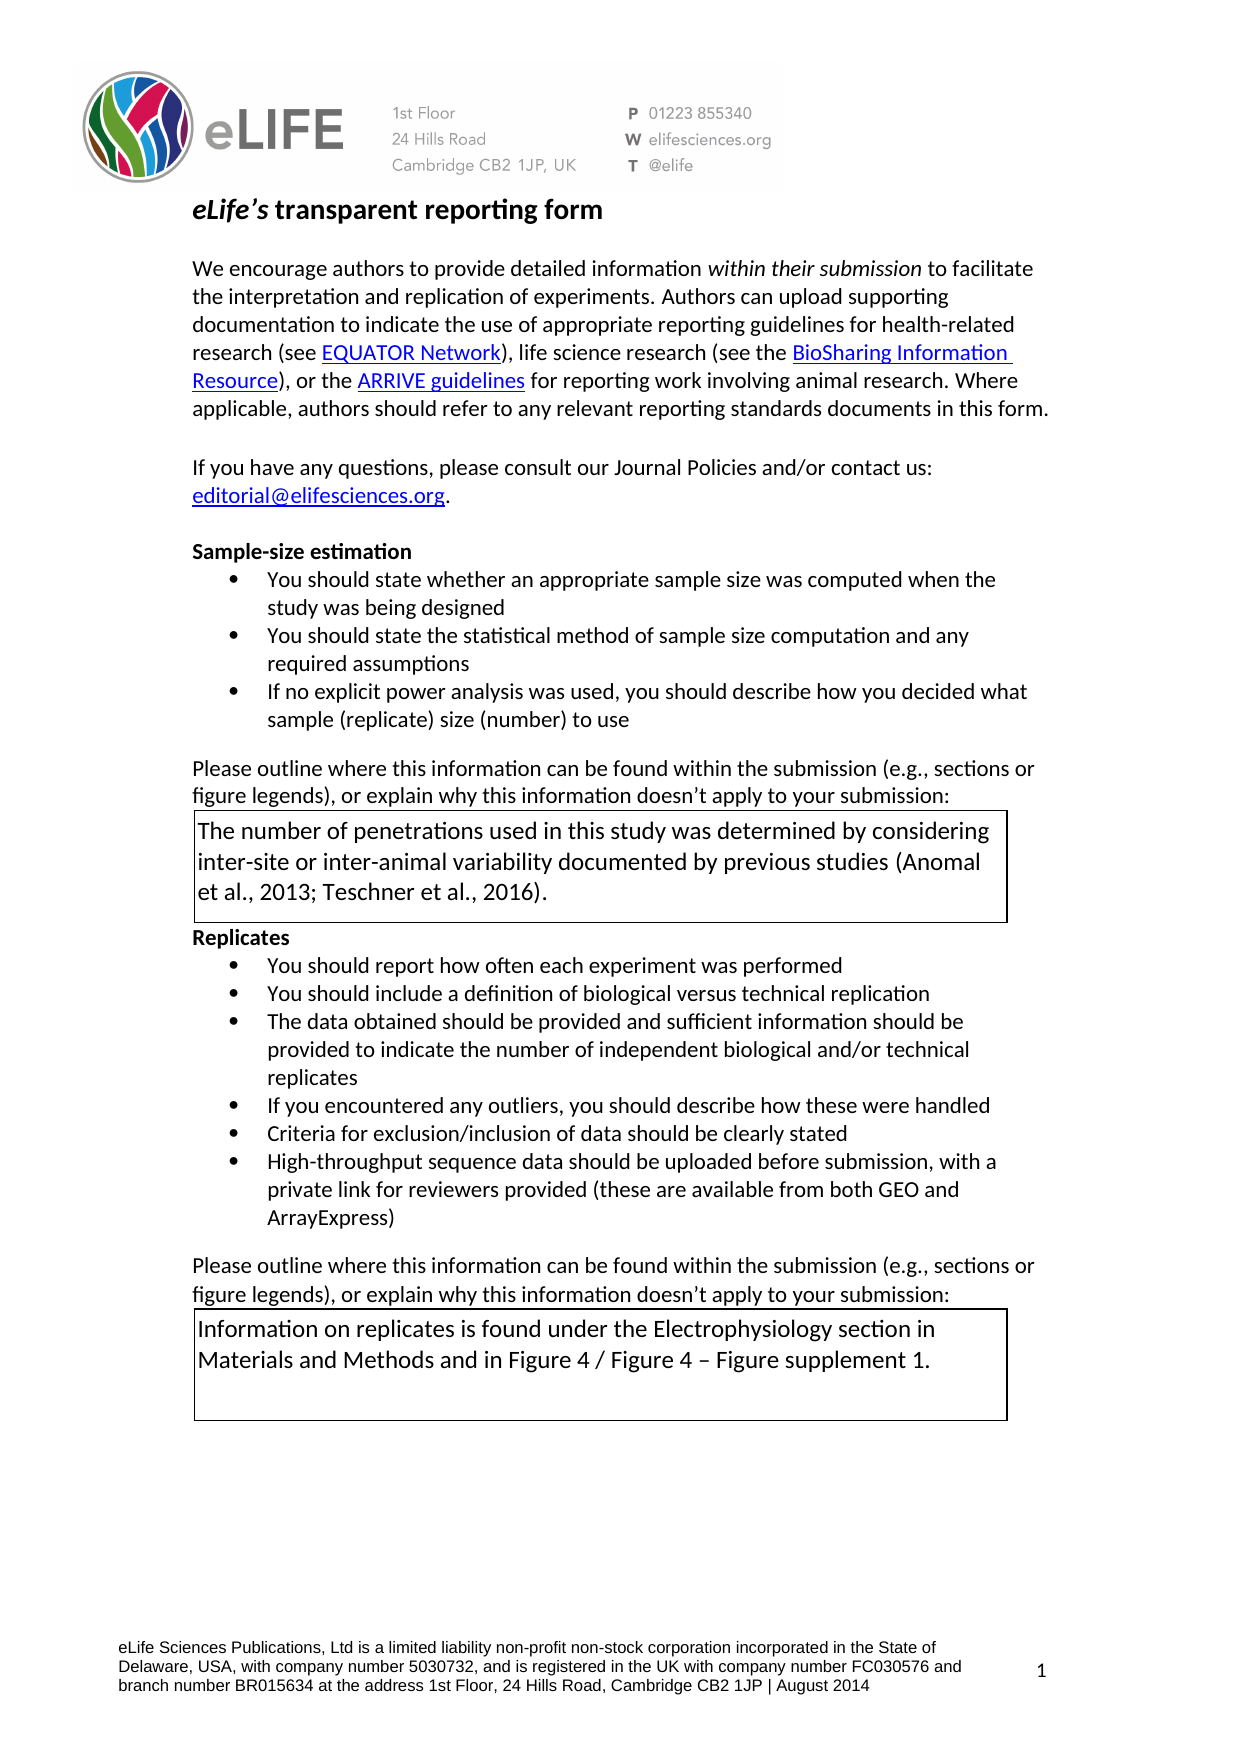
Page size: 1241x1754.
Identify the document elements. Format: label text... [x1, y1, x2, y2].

text eLife’s transparent reporting form [192, 191, 1053, 226]
list You should state the statistical method of sample size computation and any required assumptions [229, 621, 1053, 677]
text If you have any questions, please consult our Journal Policies and/or contact us: editorial@elifesciences.org. [192, 453, 1053, 509]
list You should report how often each experiment was performed [229, 951, 1053, 979]
list You should include a definition of biological versus technical replication [229, 979, 1053, 1007]
list You should state whether an appropriate sample size was computed when the study was being designed [229, 565, 1053, 621]
text We encourage authors to provide detailed information within their submission to facilitate the interpretation and replication of experiments. Authors can upload supporting documentation to indicate the use of appropriate reporting guidelines for health-related research (see EQUATOR Network), life science research (see the BioSharing Information Resource), or the ARRIVE guidelines for reporting work involving animal research. Where applicable, authors should refer to any relevant reporting standards documents in this form. [192, 254, 1053, 423]
list Criteria for exclusion/inclusion of data should be clearly stated [229, 1119, 1053, 1147]
text Replicates [192, 838, 1053, 951]
list High-throughput sequence data should be uploaded before submission, with a private link for reviewers provided (these are available from both GEO and ArrayExpress) [229, 1147, 1053, 1231]
text The number of penetrations used in this study was determined by considering inter-site or inter-animal variability documented by previous studies (Anomal et al., 2013; Teschner et al., 2016). [195, 813, 1006, 909]
list If no explicit power analysis was used, you should describe how you decided what sample (replicate) size (number) to use [229, 677, 1053, 733]
text Information on replicates is found under the Electrophysiology section in Materials and Methods and in Figure 4 / Figure 4 – Figure supplement 1. [195, 1311, 1006, 1377]
list The data obtained should be provided and sufficient information should be provided to indicate the number of independent biological and/or technical replicates [229, 1007, 1053, 1091]
text Sample-size estimation [192, 537, 1053, 565]
list If you encountered any outliers, you should describe how these were handled [229, 1091, 1053, 1119]
picture [73, 59, 784, 191]
